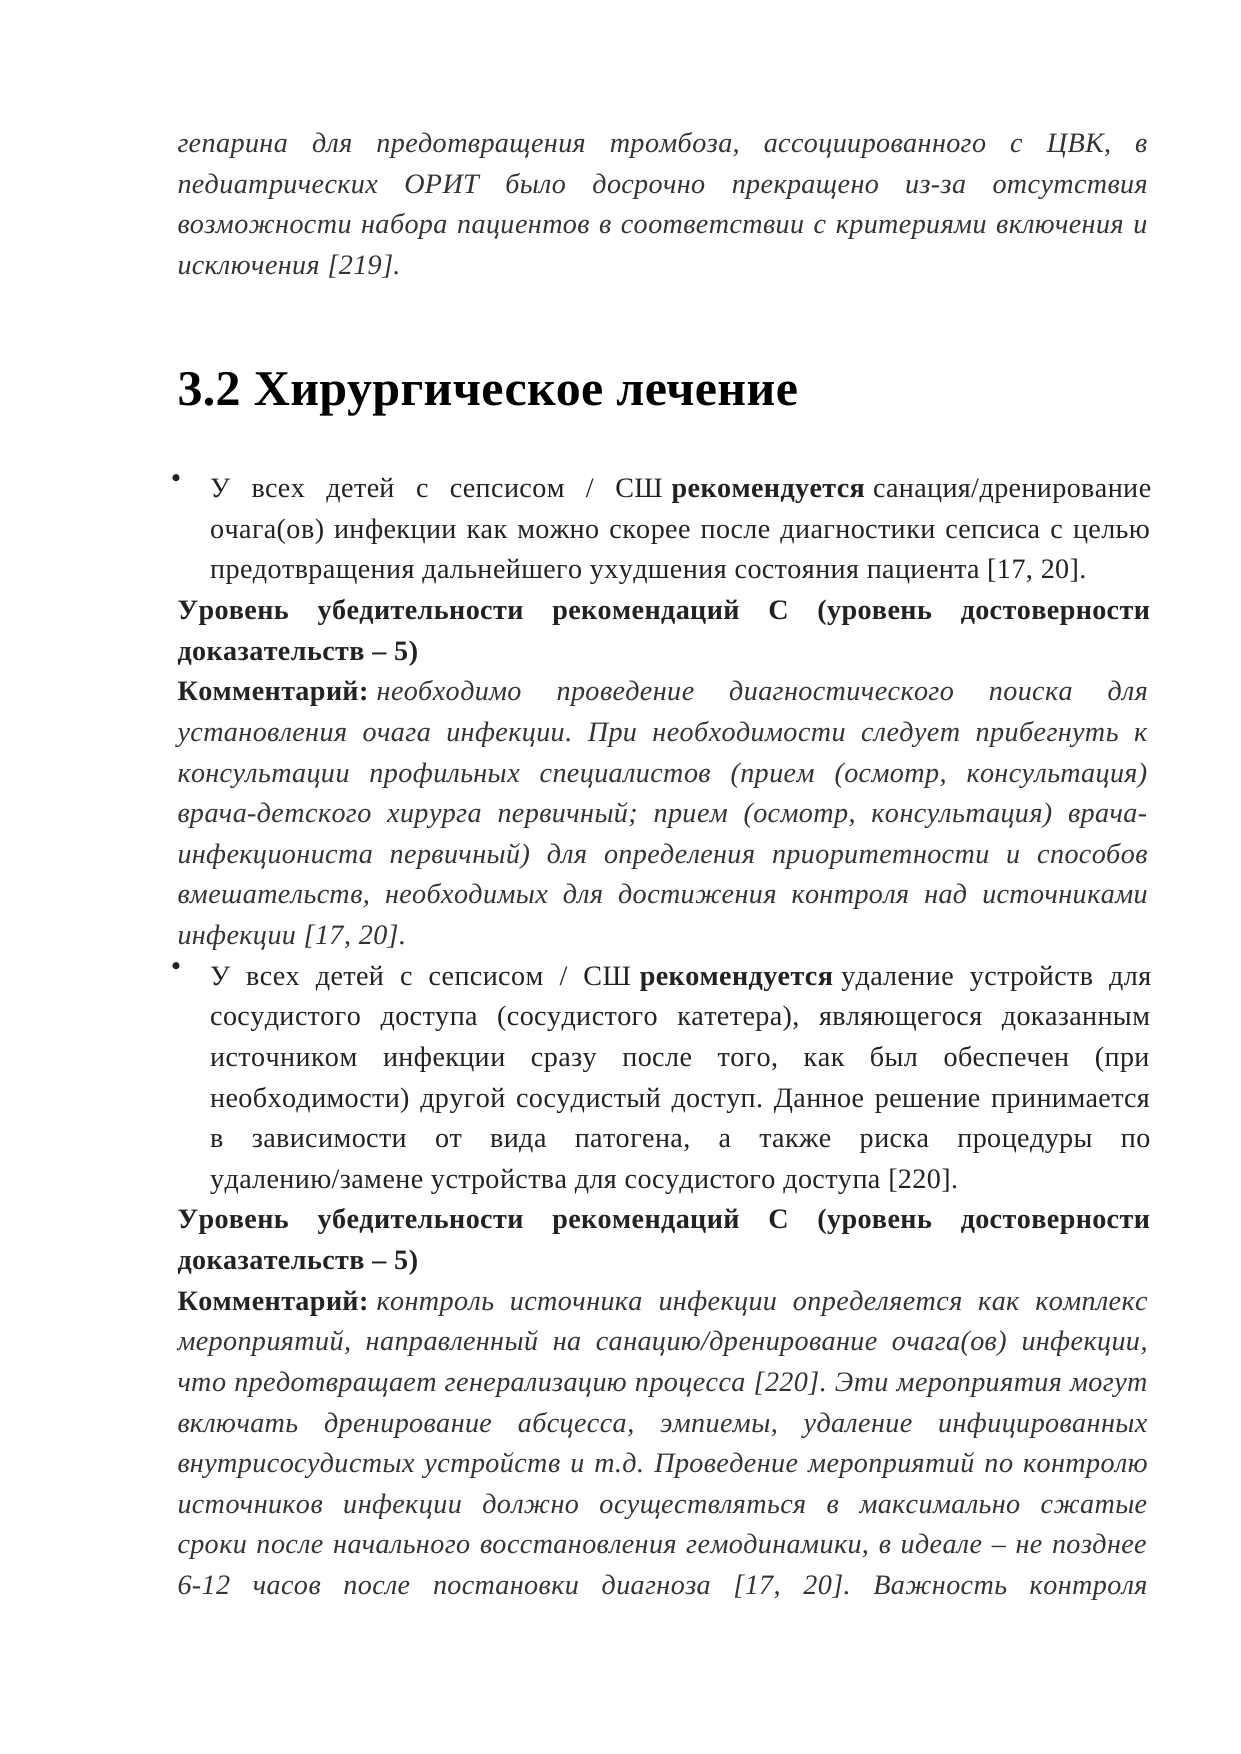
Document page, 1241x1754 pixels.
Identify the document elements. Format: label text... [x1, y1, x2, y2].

text Комментарий: необходимо проведение диагностического поиска для установления очага инфекции. При необходимости следует прибегнуть к консультации профильных специалистов (прием (осмотр, консультация) врача-детского хирурга первичный; прием (осмотр, консультация) врача-инфекциониста первичный) для определения приоритетности и способов вмешательств, необходимых для достижения контроля над источниками инфекции [17, 20]. [177, 666, 1152, 951]
text 3.2 Хирургическое лечение [177, 359, 1152, 416]
list У всех детей с сепсисом / СШ рекомендуется удаление устройств для сосудистого доступа (сосудистого катетера), являющегося доказанным источником инфекции сразу после того, как был обеспечен (при необходимости) другой сосудистый доступ. Данное решение принимается в зависимости от вида патогена, а также риска процедуры по удалению/замене устройства для сосудистого доступа [220]. [172, 951, 1152, 1194]
list У всех детей с сепсисом / СШ рекомендуется санация/дренирование очага(ов) инфекции как можно скорее после диагностики сепсиса с целью предотвращения дальнейшего ухудшения состояния пациента [17, 20]. [172, 463, 1152, 585]
text Уровень убедительности рекомендаций С (уровень достоверности доказательств – 5) [177, 1194, 1152, 1276]
text Уровень убедительности рекомендаций С (уровень достоверности доказательств – 5) [177, 585, 1152, 666]
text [177, 1276, 1152, 1601]
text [177, 118, 1152, 281]
